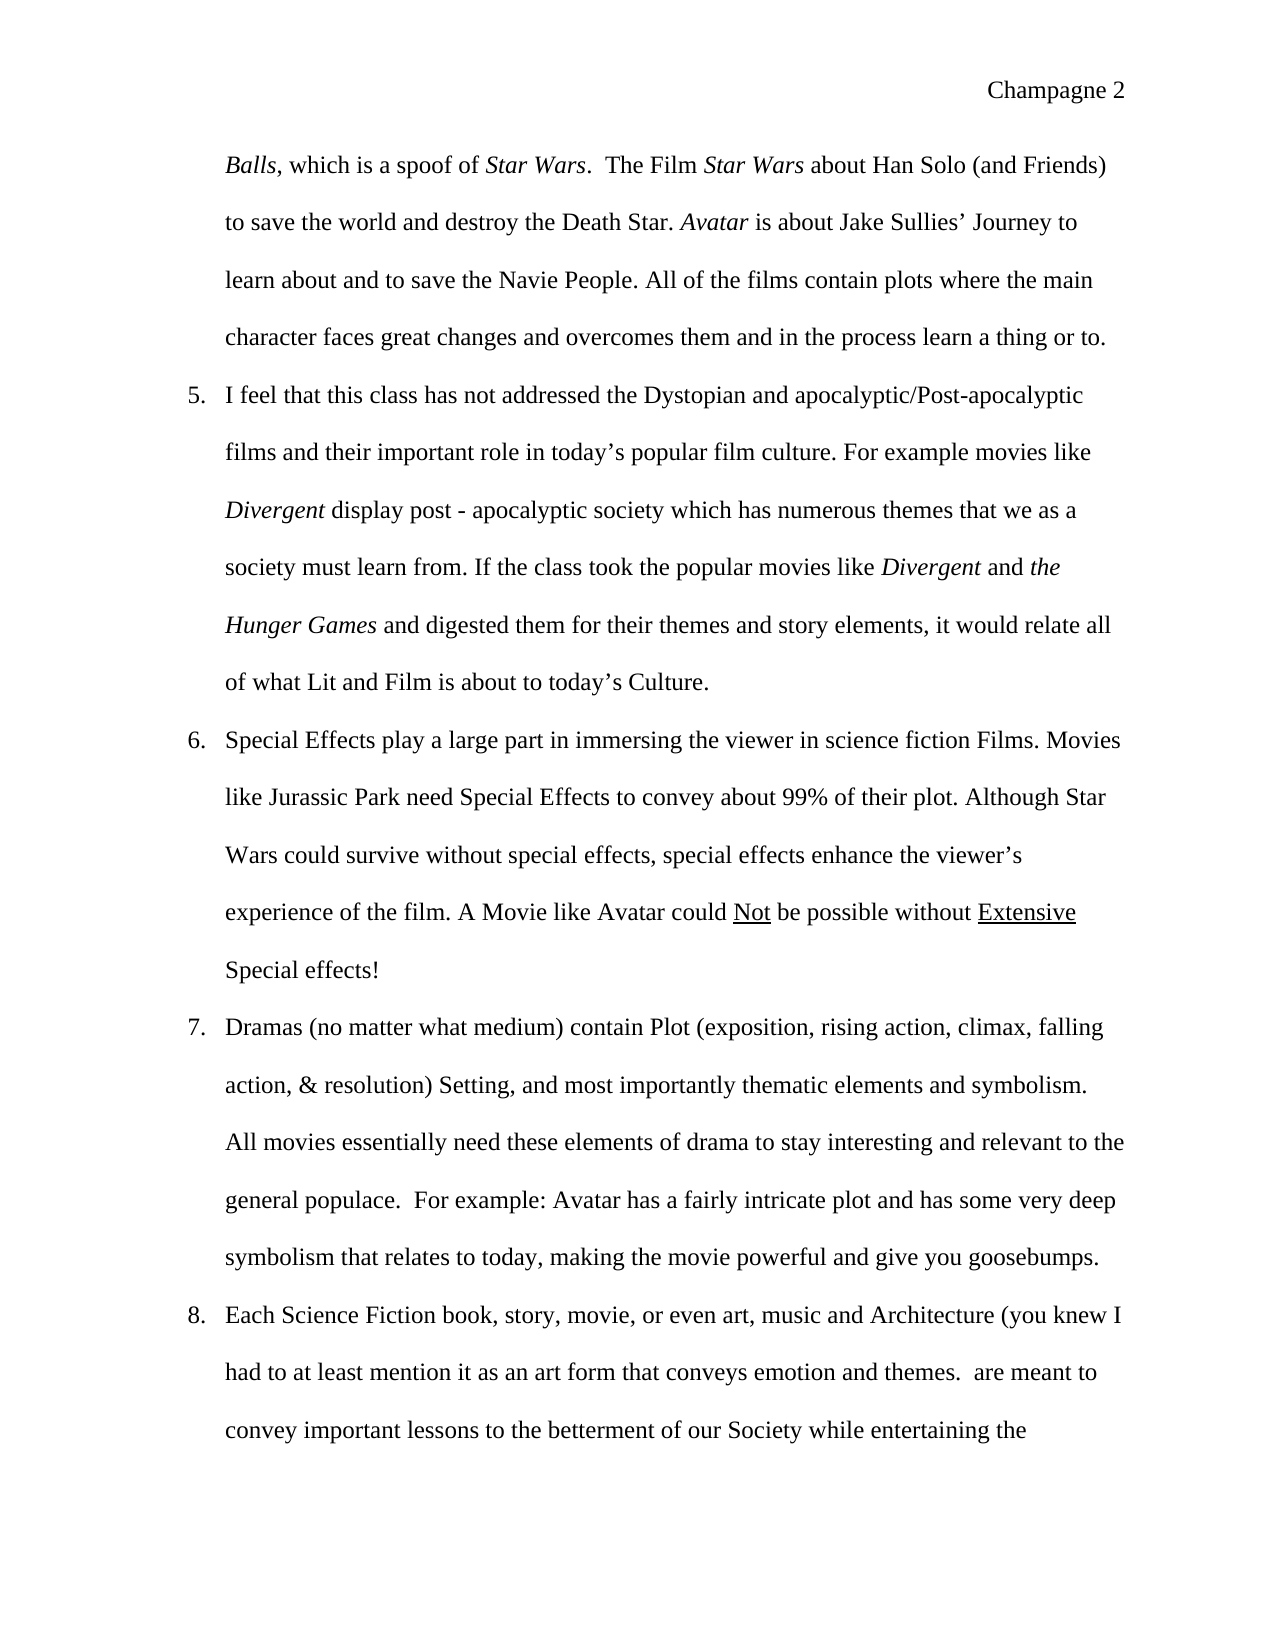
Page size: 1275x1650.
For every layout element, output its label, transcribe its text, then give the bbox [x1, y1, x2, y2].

list I feel that this class has not addressed the Dystopian and apocalyptic/Post-apocalyptic films and their important role in today’s popular film culture. For example movies like Divergent display post - apocalyptic society which has numerous themes that we as a society must learn from. If the class took the popular movies like Divergent and the Hunger Games and digested them for their themes and story elements, it would relate all of what Lit and Film is about to today’s Culture. [187, 380, 1125, 696]
list Dramas (no matter what medium) contain Plot (exposition, rising action, climax, falling action, & resolution) Setting, and most importantly thematic elements and symbolism. All movies essentially need these elements of drama to stay interesting and relevant to the general populace. For example: Avatar has a fairly intricate plot and has some very deep symbolism that relates to today, making the movie powerful and give you goosebumps. [187, 1012, 1125, 1271]
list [187, 150, 1125, 351]
list Special Effects play a large part in immersing the viewer in science fiction Films. Movies like Jurassic Park need Special Effects to convey about 99% of their plot. Although Star Wars could survive without special effects, special effects enhance the viewer’s experience of the film. A Movie like Avatar could Not be possible without Extensive Special effects! [187, 725, 1125, 984]
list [187, 1300, 1125, 1444]
